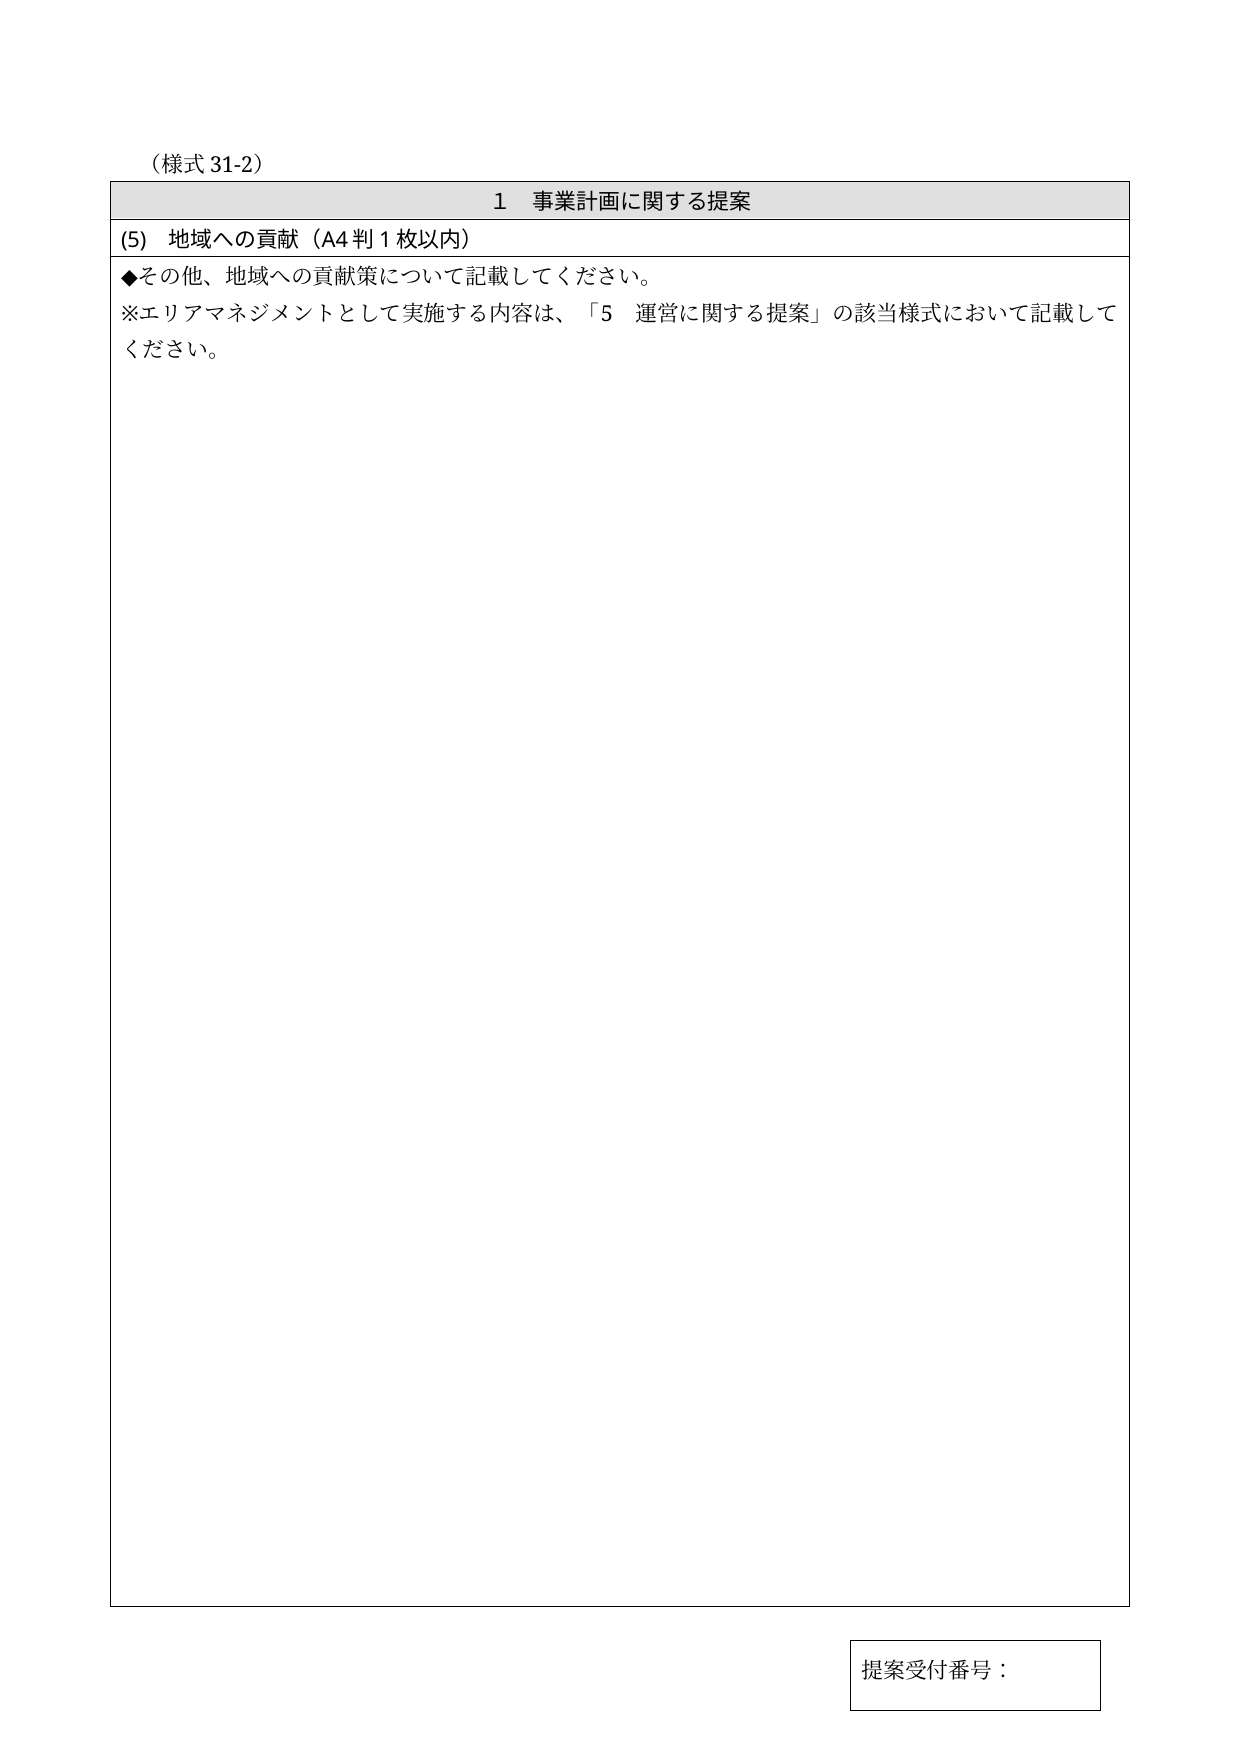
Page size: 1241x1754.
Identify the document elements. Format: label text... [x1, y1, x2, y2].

table_cell ◆その他、地域への貢献策について記載してください。 ※エリアマネジメントとして実施する内容は、「5 運営に関する提案」の該当様式において記載してください。 [111, 257, 1129, 1606]
table_header １ 事業計画に関する提案 [111, 182, 1129, 218]
text （様式31-2） [139, 144, 1101, 181]
table_cell (5) 地域への貢献（A4判 1枚以内） [111, 220, 1129, 256]
